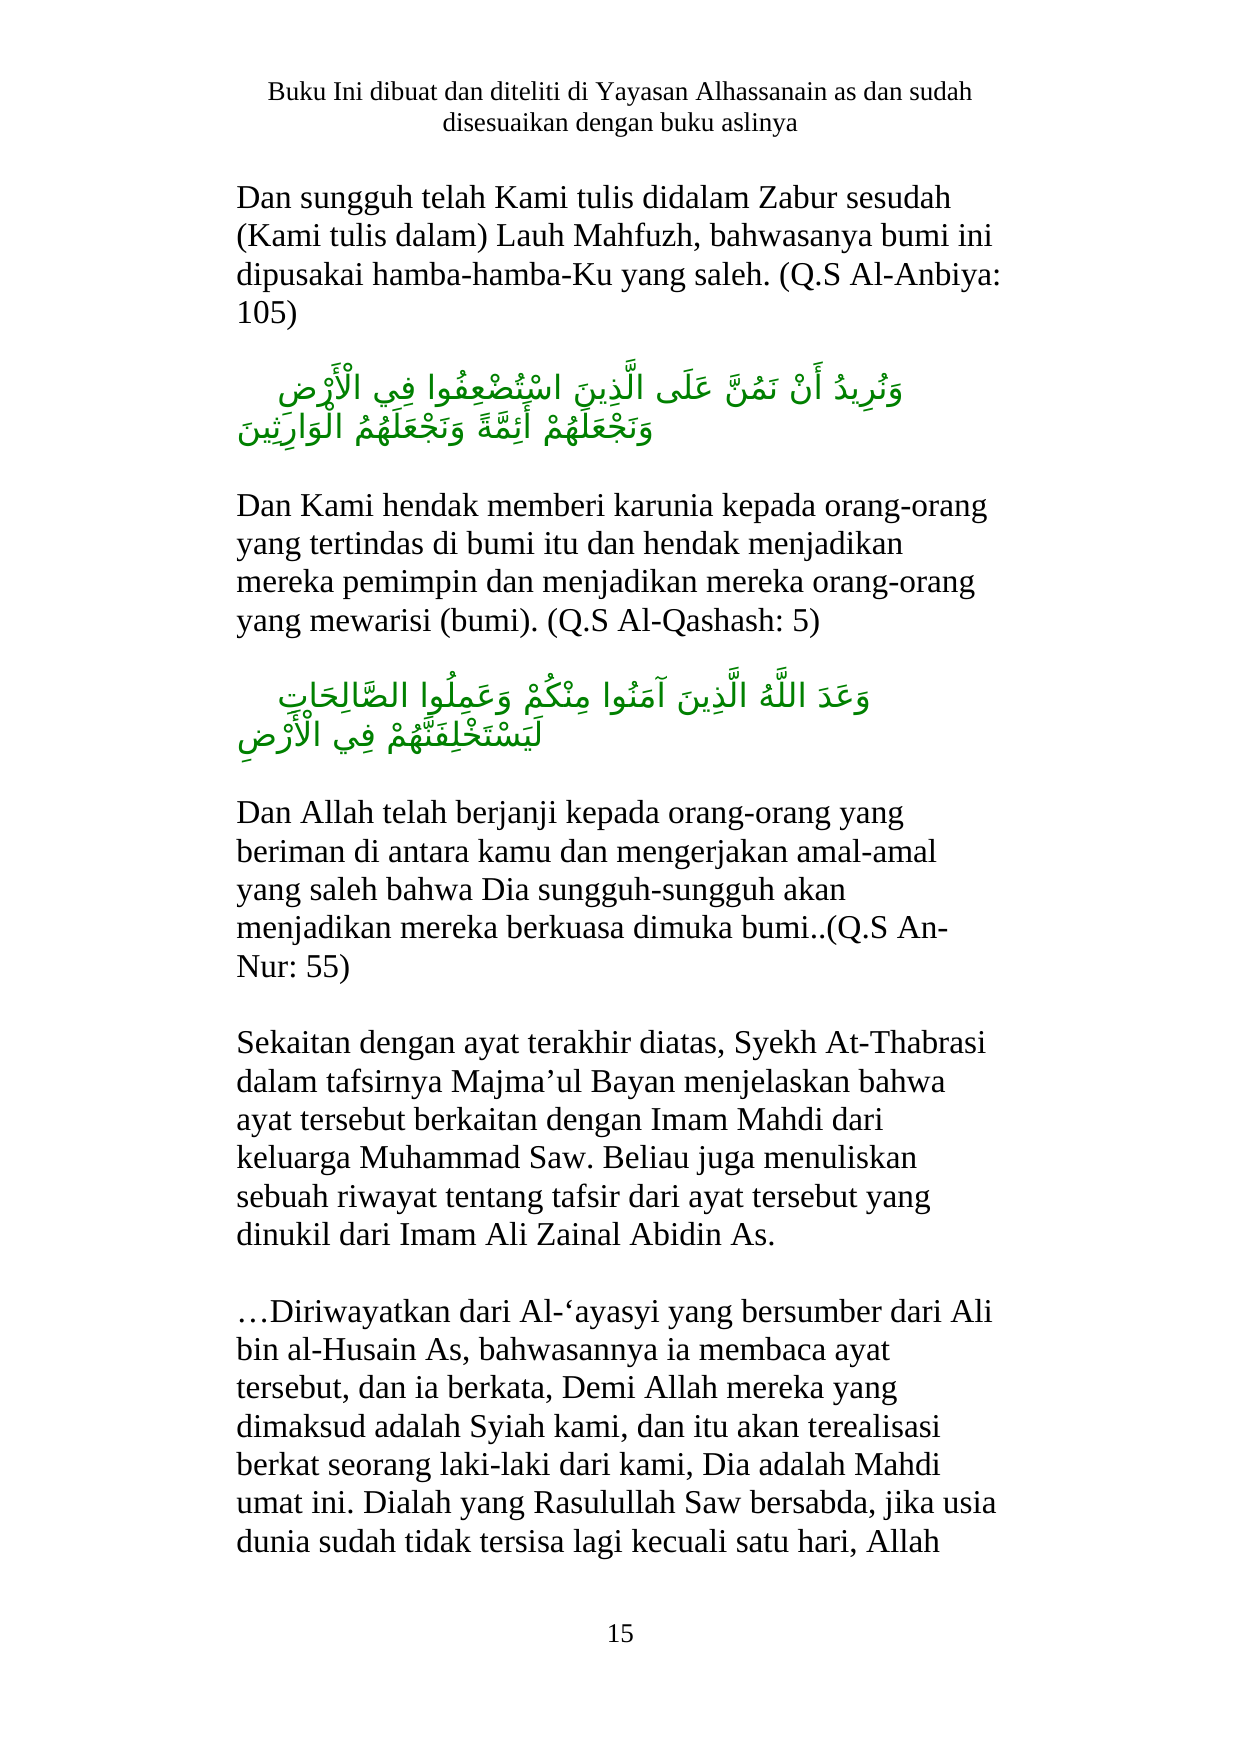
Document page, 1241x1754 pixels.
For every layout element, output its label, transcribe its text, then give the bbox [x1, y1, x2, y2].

text وَعَدَ اللَّهُ الَّذِينَ آمَنُوا مِنْكُمْ وَعَمِلُوا الصَّالِحَاتِ لَيَسْتَخْلِفَنَّهُمْ فِي الْأَرْضِ [236, 677, 1004, 754]
text Sekaitan dengan ayat terakhir diatas, Syekh At-Thabrasi dalam tafsirnya Majma’ul Bayan menjelaskan bahwa ayat tersebut berkaitan dengan Imam Mahdi dari keluarga Muhammad Saw. Beliau juga menuliskan sebuah riwayat tentang tafsir dari ayat tersebut yang dinukil dari Imam Ali Zainal Abidin As. [236, 1023, 1004, 1253]
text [236, 1291, 1004, 1559]
text وَنُرِيدُ أَنْ نَمُنَّ عَلَى الَّذِينَ اسْتُضْعِفُوا فِي الْأَرْضِ وَنَجْعَلَهُمْ أَئِمَّةً وَنَجْعَلَهُمُ الْوَارِثِينَ [236, 369, 1004, 447]
text Dan Kami hendak memberi karunia kepada orang-orang yang tertindas di bumi itu dan hendak menjadikan mereka pemimpin dan menjadikan mereka orang-orang yang mewarisi (bumi). (Q.S Al-Qashash: 5) [236, 485, 1004, 638]
text Dan sungguh telah Kami tulis didalam Zabur sesudah (Kami tulis dalam) Lauh Mahfuzh, bahwasanya bumi ini dipusakai hamba-hamba-Ku yang saleh. (Q.S Al-Anbiya: 105) [236, 177, 1004, 331]
text Dan Allah telah berjanji kepada orang-orang yang beriman di antara kamu dan mengerjakan amal-amal yang saleh bahwa Dia sungguh-sungguh akan menjadikan mereka berkuasa dimuka bumi..(Q.S An-Nur: 55) [236, 793, 1004, 984]
